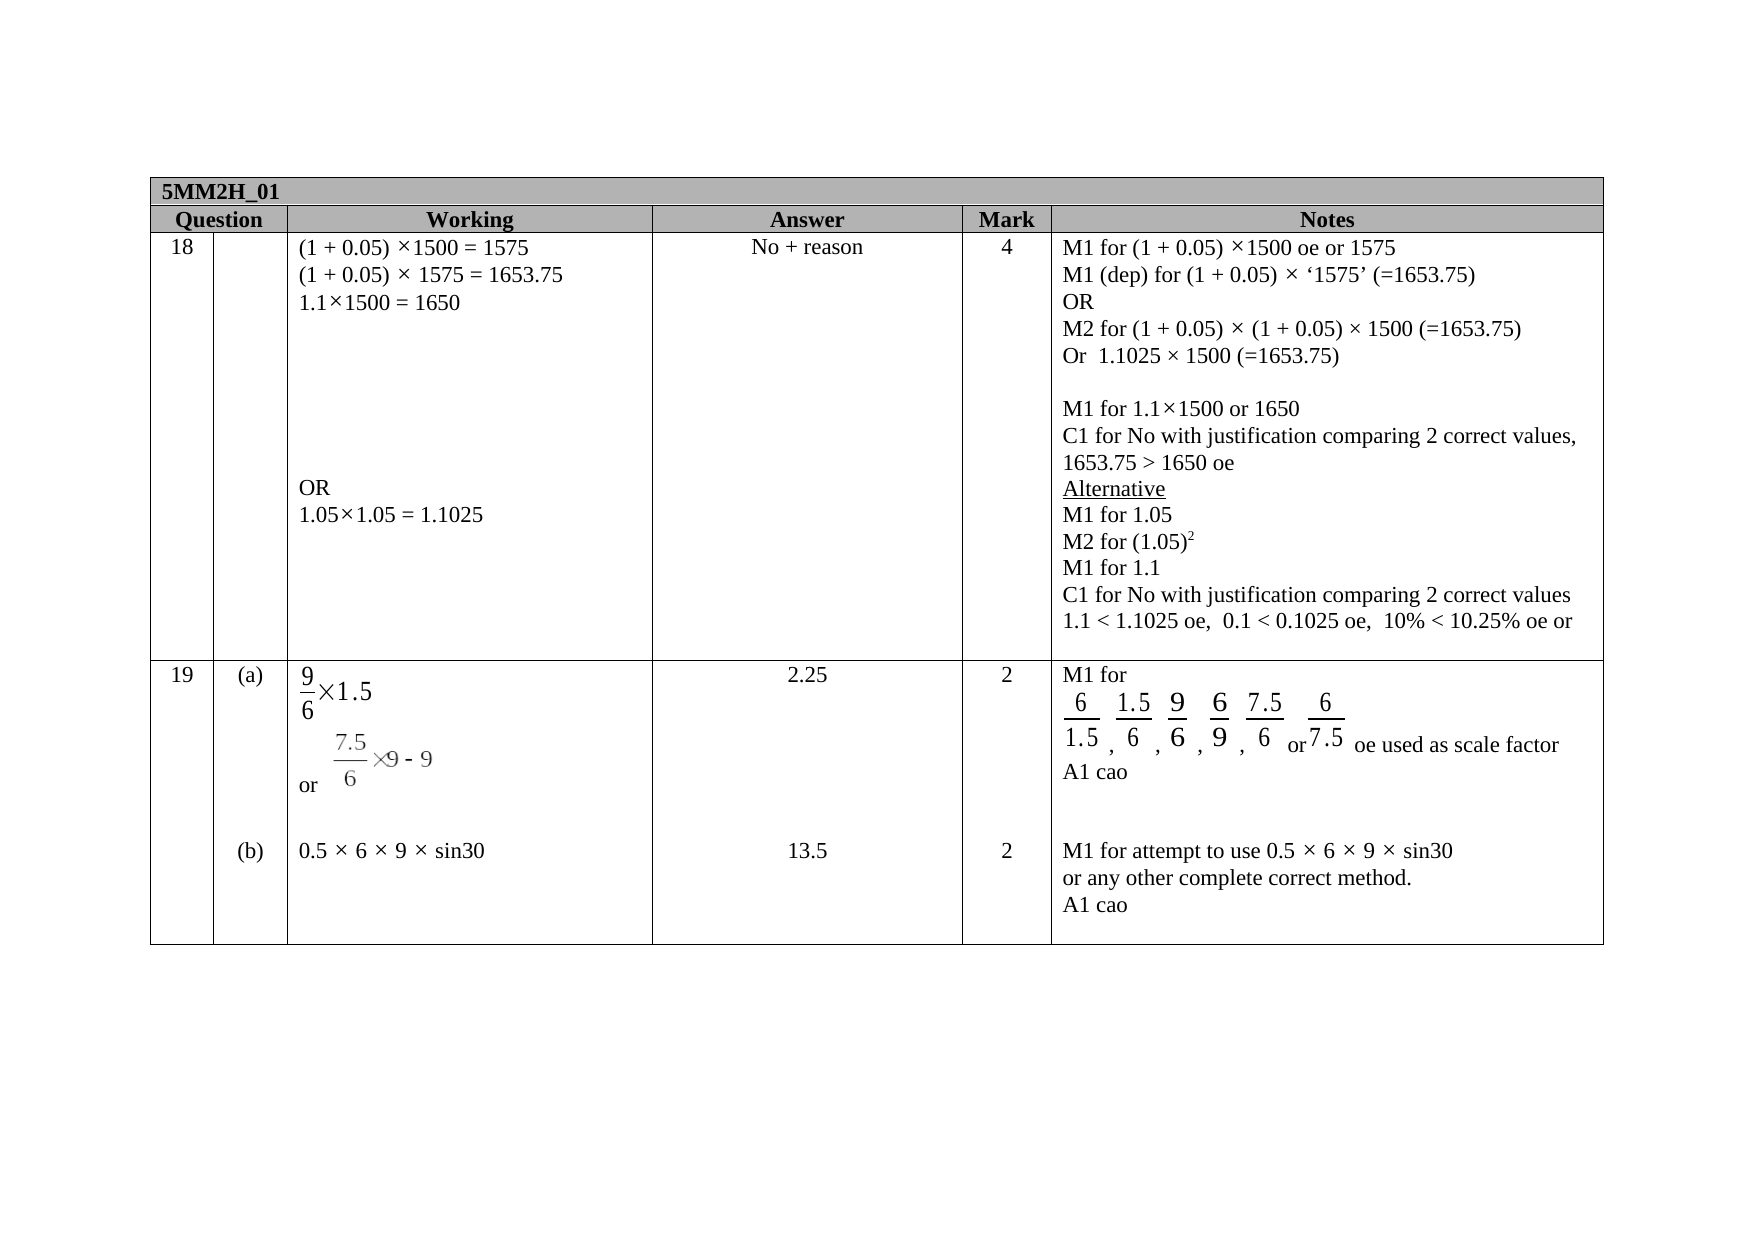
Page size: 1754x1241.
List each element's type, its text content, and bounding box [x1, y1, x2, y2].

table_cell Notes [1052, 206, 1603, 232]
table_cell 2.25 [653, 661, 962, 837]
table_cell 4 [963, 233, 1051, 660]
table_cell M1 for ,, , ,or oe used as scale factor A1 cao [1052, 661, 1603, 837]
table_cell [151, 837, 213, 943]
table_cell Answer [653, 206, 962, 232]
table_cell Question [151, 206, 287, 232]
table_cell (b) [214, 837, 287, 943]
table_header 5MM2H_01 [151, 178, 1603, 204]
table_cell M1 for attempt to use 0.5 6 9 sin30 or any other complete correct method. A1 cao [1052, 837, 1603, 943]
table_cell or [288, 661, 652, 837]
table_cell [214, 233, 287, 660]
table_cell 2 [963, 837, 1051, 943]
table_cell 19 [151, 661, 213, 837]
table_cell 18 [151, 233, 213, 660]
table_cell Working [288, 206, 652, 232]
table_cell 13.5 [653, 837, 962, 943]
table_cell Mark [963, 206, 1051, 232]
table_cell (a) [214, 661, 287, 837]
table_cell M1 for (1 + 0.05) 1500 oe or 1575 M1 (dep) for (1 + 0.05) ‘1575’ (=1653.75) OR M2 for (1 + 0.05) (1 + 0.05) × 1500 (=1653.75) Or 1.1025 × 1500 (=1653.75) M1 for 1.11500 or 1650 C1 for No with justification comparing 2 correct values, 1653.75 > 1650 oe Alternative M1 for 1.05 M2 for (1.05)2 M1 for 1.1 C1 for No with justification comparing 2 correct values 1.1 < 1.1025 oe, 0.1 < 0.1025 oe, 10% < 10.25% oe or [1052, 233, 1603, 660]
table_cell (1 + 0.05) 1500 = 1575 (1 + 0.05) 1575 = 1653.75 1.11500 = 1650 OR 1.051.05 = 1.1025 [288, 233, 652, 660]
table_cell 2 [963, 661, 1051, 837]
table_cell 0.5 6 9 sin30 [288, 837, 652, 943]
table_cell No + reason [653, 233, 962, 660]
